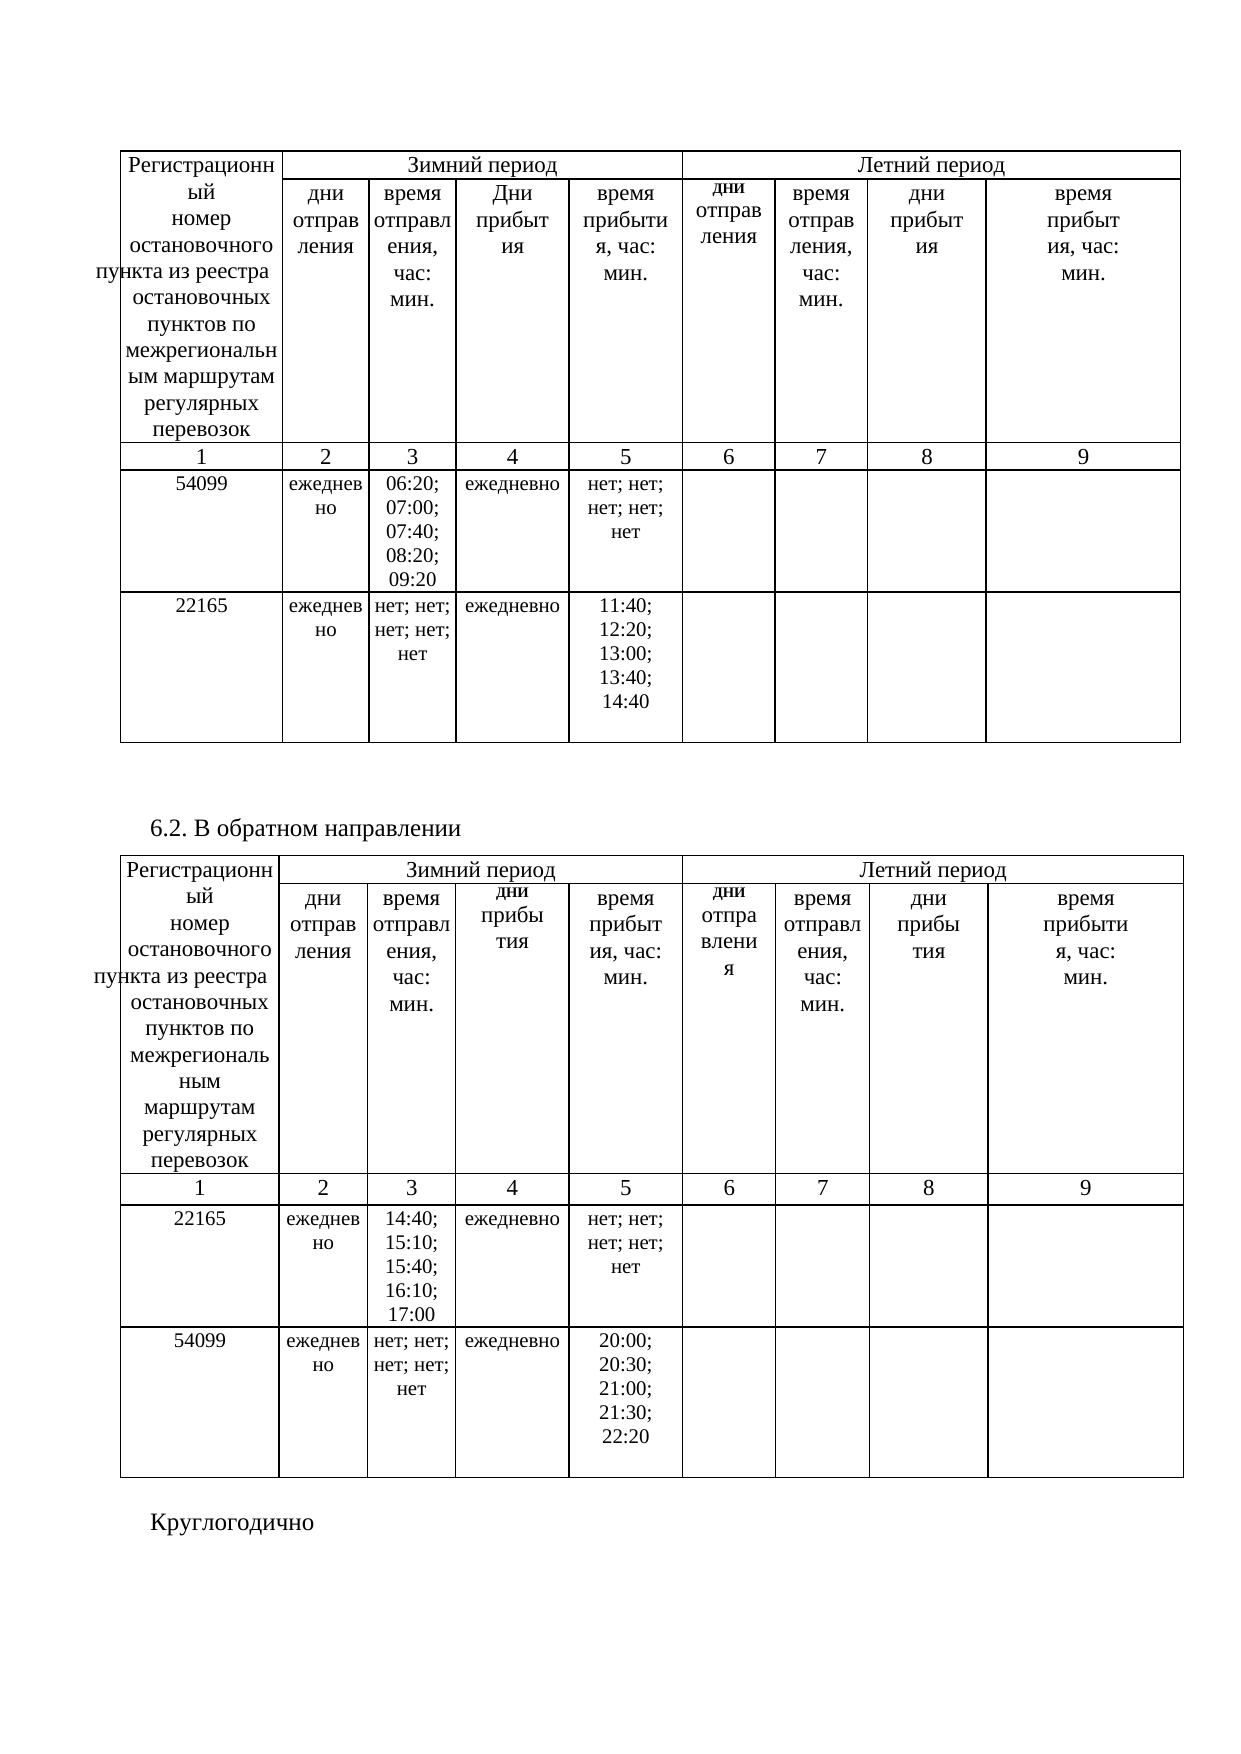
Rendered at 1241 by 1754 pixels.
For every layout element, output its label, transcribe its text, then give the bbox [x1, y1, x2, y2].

table_cell ежедневно [457, 471, 568, 591]
table_cell 1 [121, 443, 282, 469]
table_cell ежедневно [280, 1328, 367, 1477]
table_cell [776, 1328, 869, 1477]
table_cell 8 [868, 443, 985, 469]
table_cell [683, 593, 774, 742]
table_cell [868, 593, 985, 742]
table_cell ежедневно [456, 1328, 568, 1477]
table_cell 4 [456, 1174, 568, 1204]
table_cell ежедневно [457, 593, 568, 742]
text 6.2. В обратном направлении [150, 813, 1090, 842]
table_header Регистрационный номер остановочного пункта из реестра остановочных пунктов по межрегиональным маршрутам регулярных перевозок [121, 856, 278, 1172]
table_cell ежедневно [283, 471, 368, 591]
table_cell 9 [987, 443, 1180, 469]
table_header Зимний период [280, 856, 682, 883]
table_cell нет; нет; нет; нет; нет [370, 593, 455, 742]
table_cell 3 [368, 1174, 455, 1204]
table_cell 22165 [121, 1206, 278, 1326]
table_cell 6 [683, 443, 774, 469]
table_cell 11:40; 12:20; 13:00; 13:40; 14:40 [570, 593, 682, 742]
table_cell 22165 [121, 593, 282, 742]
table_cell [987, 471, 1180, 591]
table_cell нет; нет; нет; нет; нет [570, 471, 682, 591]
table_cell 7 [776, 1174, 869, 1204]
table_cell ежедневно [456, 1206, 568, 1326]
table_cell ДНИ отпра влени я [683, 884, 775, 1172]
table_cell [776, 593, 867, 742]
table_cell 54099 [121, 471, 282, 591]
table_cell время прибыт ия, час: мин. [570, 884, 682, 1172]
table_cell 7 [776, 443, 867, 469]
table_cell 1 [121, 1174, 278, 1204]
table_cell [989, 1328, 1183, 1477]
table_cell 20:00; 20:30; 21:00; 21:30; 22:20 [570, 1328, 682, 1477]
table_cell ДНИ прибы тия [456, 884, 568, 1172]
table_cell дни прибы тия [870, 884, 987, 1172]
table_cell [776, 1206, 869, 1326]
table_cell 2 [283, 443, 368, 469]
table_cell 5 [570, 443, 682, 469]
table_cell дни прибыт ия [868, 180, 985, 441]
table_cell Дни прибыт ия [457, 180, 568, 441]
table_header Регистрационный номер остановочного пункта из реестра остановочных пунктов по межрегиональным маршрутам регулярных перевозок [121, 152, 282, 441]
table_cell время прибыти я, час: мин. [570, 180, 682, 441]
table_cell [776, 471, 867, 591]
table_cell 2 [280, 1174, 367, 1204]
table_cell нет; нет; нет; нет; нет [570, 1206, 682, 1326]
table_cell нет; нет; нет; нет; нет [368, 1328, 455, 1477]
table_cell 14:40; 15:10; 15:40; 16:10; 17:00 [368, 1206, 455, 1326]
table_cell [683, 1328, 775, 1477]
table_cell 8 [870, 1174, 987, 1204]
table_cell дни отправ ления [280, 884, 367, 1172]
table_header Летний период [683, 152, 1180, 178]
table_cell 5 [570, 1174, 682, 1204]
table_cell ежедневно [280, 1206, 367, 1326]
table_cell [683, 1206, 775, 1326]
table_cell время отправл ения, час: мин. [370, 180, 455, 441]
table_cell дни отправ ления [283, 180, 368, 441]
table_cell время отправл ения, час: мин. [368, 884, 455, 1172]
table_cell ДНИ отправ ления [683, 180, 774, 441]
table_cell [987, 593, 1180, 742]
table_cell 06:20; 07:00; 07:40; 08:20; 09:20 [370, 471, 455, 591]
table_header Зимний период [283, 152, 682, 178]
table_cell [870, 1328, 987, 1477]
table_cell время отправл ения, час: мин. [776, 884, 869, 1172]
table_cell [683, 471, 774, 591]
table_cell 54099 [121, 1328, 278, 1477]
table_cell [989, 1206, 1183, 1326]
table_cell 4 [457, 443, 568, 469]
table_cell 6 [683, 1174, 775, 1204]
table_cell время отправ ления, час: мин. [776, 180, 867, 441]
table_header Летний период [683, 856, 1183, 883]
table_cell [868, 471, 985, 591]
table_cell [870, 1206, 987, 1326]
table_cell ежедневно [283, 593, 368, 742]
table_cell 9 [989, 1174, 1183, 1204]
text Круглогодично [150, 1507, 1090, 1536]
table_cell время прибыти я, час: мин. [989, 884, 1183, 1172]
table_cell 3 [370, 443, 455, 469]
table_cell время прибыт ия, час: мин. [987, 180, 1180, 441]
